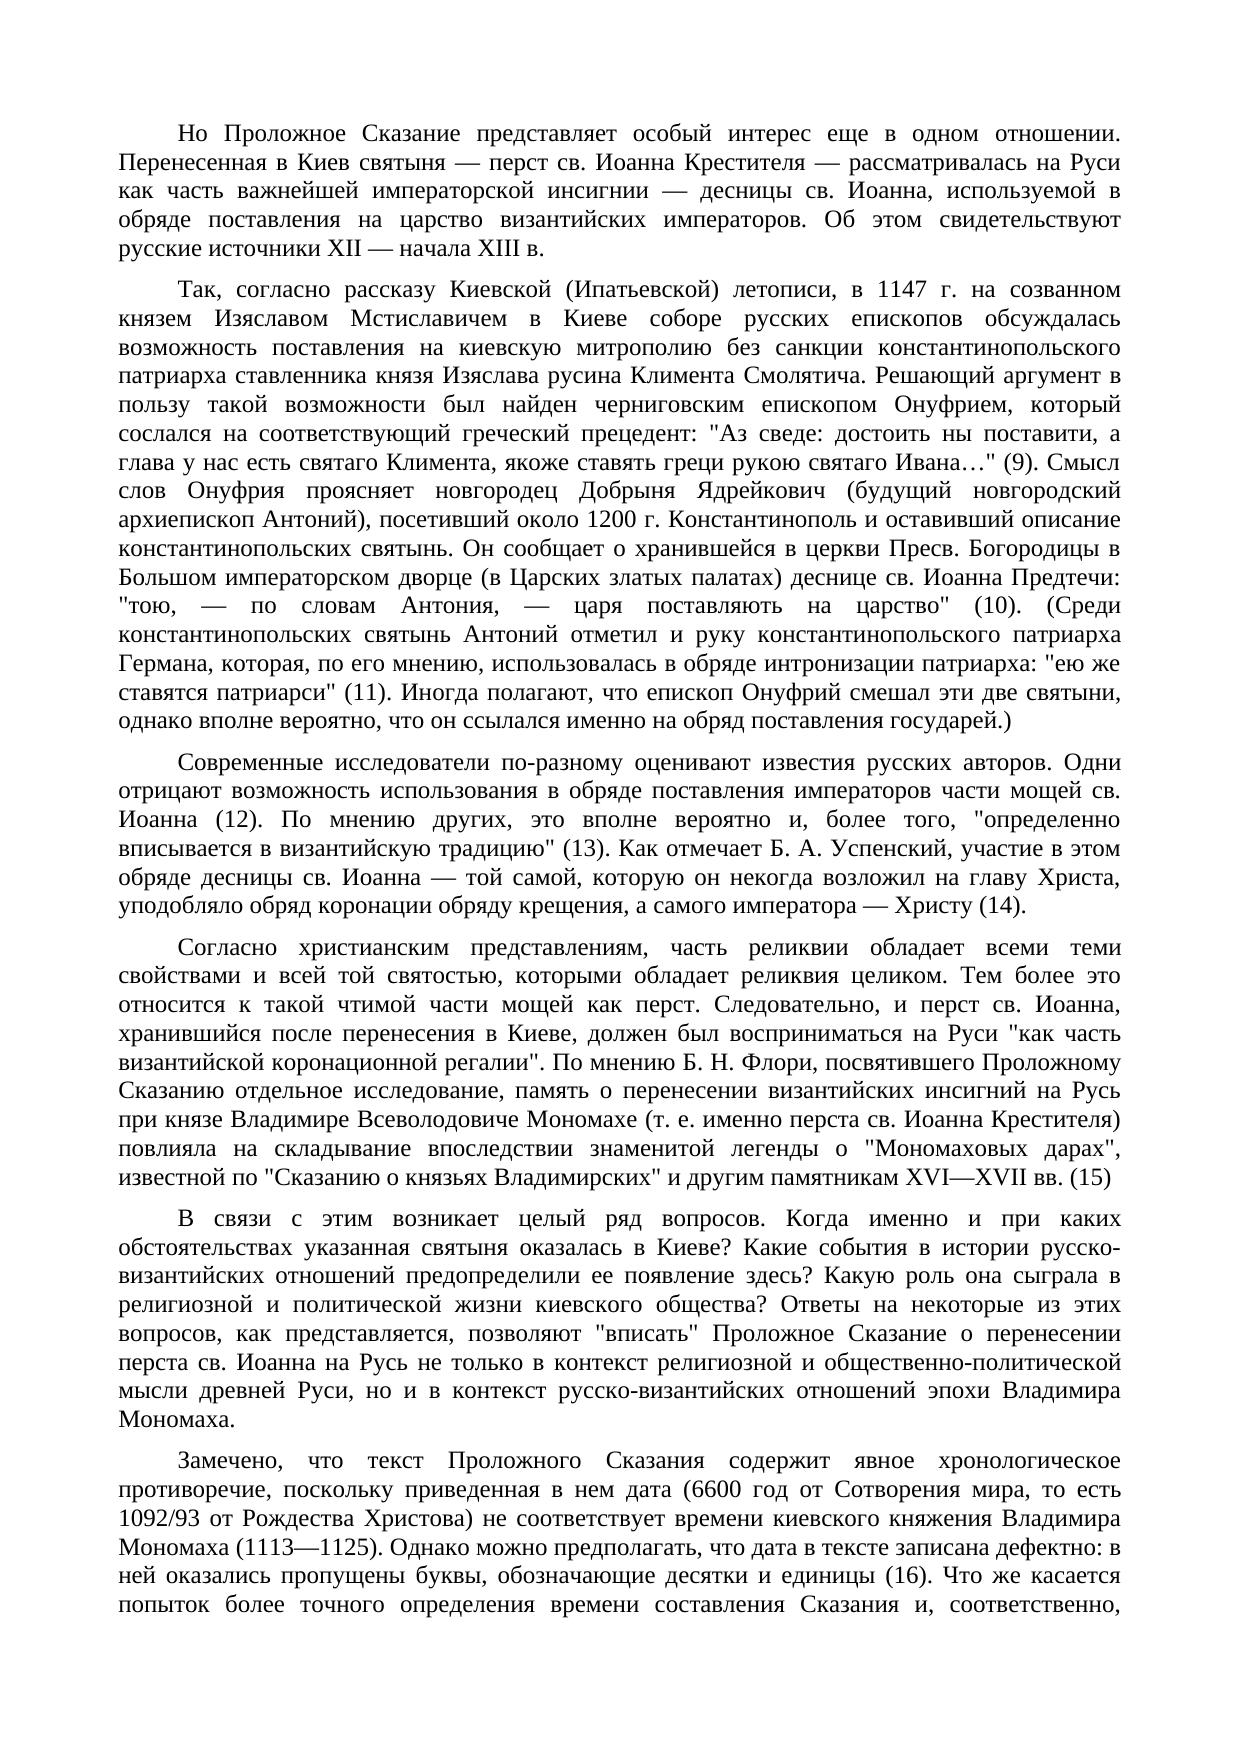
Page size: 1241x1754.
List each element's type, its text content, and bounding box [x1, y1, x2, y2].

text Так, согласно рассказу Киевской (Ипатьевской) летописи, в 1147 г. на созванном князем Изяславом Мстиславичем в Киеве соборе русских епископов обсуждалась возможность поставления на киевскую митрополию без санкции константинопольского патриарха ставленника князя Изяслава русина Климента Смолятича. Решающий аргумент в пользу такой возможности был найден черниговским епископом Онуфрием, который сослался на соответствующий греческий прецедент: "Аз сведе: достоить ны поставити, а глава у нас есть святаго Климента, якоже ставять греци рукою святаго Ивана…" (9). Смысл слов Онуфрия проясняет новгородец Добрыня Ядрейкович (будущий новгородский архиепископ Антоний), посетивший около 1200 г. Константинополь и оставивший описание константинопольских святынь. Он сообщает о хранившейся в церкви Пресв. Богородицы в Большом императорском дворце (в Царских златых палатах) деснице св. Иоанна Предтечи: "тою, — по словам Антония, — царя поставляють на царство" (10). (Среди константинопольских святынь Антоний отметил и руку константинопольского патриарха Германа, которая, по его мнению, использовалась в обряде интронизации патриарха: "ею же ставятся патриарси" (11). Иногда полагают, что епископ Онуфрий смешал эти две святыни, однако вполне вероятно, что он ссылался именно на обряд поставления государей.) [118, 274, 1122, 734]
text Но Проложное Сказание представляет особый интерес еще в одном отношении. Перенесенная в Киев святыня — перст св. Иоанна Крестителя — рассматривалась на Руси как часть важнейшей императорской инсигнии — десницы св. Иоанна, используемой в обряде поставления на царство византийских императоров. Об этом свидетельствуют русские источники XII — начала XIII в. [118, 118, 1122, 262]
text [118, 1446, 1122, 1618]
text Согласно христианским представлениям, часть реликвии обладает всеми теми свойствами и всей той святостью, которыми обладает реликвия целиком. Тем более это относится к такой чтимой части мощей как перст. Следовательно, и перст св. Иоанна, хранившийся после перенесения в Киеве, должен был восприниматься на Руси "как часть византийской коронационной регалии". По мнению Б. Н. Флори, посвятившего Проложному Сказанию отдельное исследование, память о перенесении византийских инсигний на Русь при князе Владимире Всеволодовиче Мономахе (т. е. именно перста св. Иоанна Крестителя) повлияла на складывание впоследствии знаменитой легенды о "Мономаховых дарах", известной по "Сказанию о князьях Владимирских" и другим памятникам XVI—XVII вв. (15) [118, 932, 1122, 1191]
text В связи с этим возникает целый ряд вопросов. Когда именно и при каких обстоятельствах указанная святыня оказалась в Киеве? Какие события в истории русско-византийских отношений предопределили ее появление здесь? Какую роль она сыграла в религиозной и политической жизни киевского общества? Ответы на некоторые из этих вопросов, как представляется, позволяют "вписать" Проложное Сказание о перенесении перста св. Иоанна на Русь не только в контекст религиозной и общественно-политической мысли древней Руси, но и в контекст русско-византийских отношений эпохи Владимира Мономаха. [118, 1203, 1122, 1433]
text Современные исследователи по-разному оценивают известия русских авторов. Одни отрицают возможность использования в обряде поставления императоров части мощей св. Иоанна (12). По мнению других, это вполне вероятно и, более того, "определенно вписывается в византийскую традицию" (13). Как отмечает Б. А. Успенский, участие в этом обряде десницы св. Иоанна — той самой, которую он некогда возложил на главу Христа, уподобляло обряд коронации обряду крещения, а самого императора — Христу (14). [118, 747, 1122, 919]
